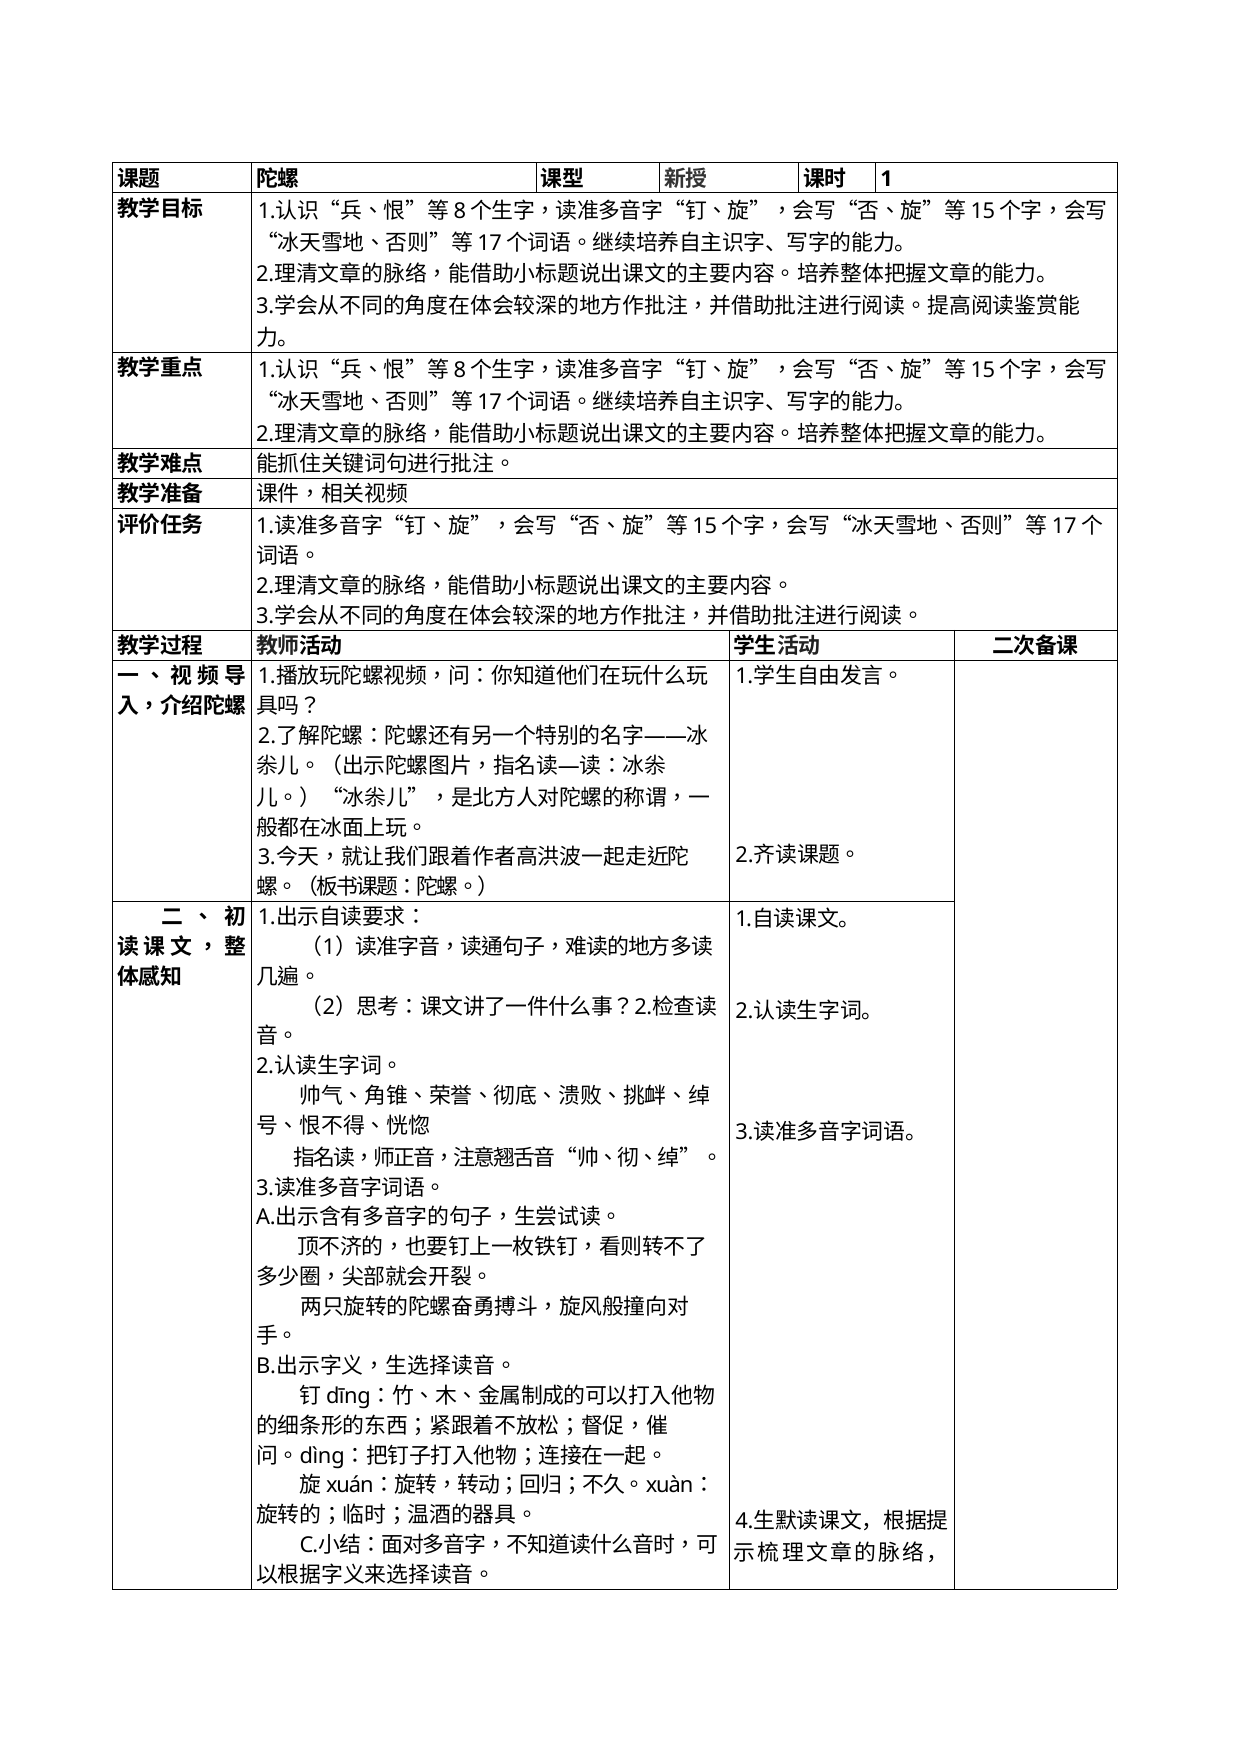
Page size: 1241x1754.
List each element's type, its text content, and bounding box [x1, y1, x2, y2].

table_cell 能抓住关键词句进行批注。 [252, 449, 1117, 478]
table_cell 一、视频导入，介绍陀螺 [113, 661, 251, 901]
table_header 课题 [113, 163, 251, 192]
table_header 课型 [537, 163, 659, 192]
table_cell 1.播放玩陀螺视频，问：你知道他们在玩什么玩具吗？ 2.了解陀螺：陀螺还有另一个特别的名字——冰尜儿。（出示陀螺图片，指名读—读：冰尜儿。）“冰尜儿”，是北方人对陀螺的称谓，一般都在冰面上玩。 3.今天，就让我们跟着作者高洪波一起走近陀螺。（板书课题：陀螺。） [252, 661, 729, 901]
table_cell 教学准备 [113, 479, 251, 508]
table_cell 教学难点 [113, 449, 251, 478]
table_cell 教学过程 [113, 631, 251, 660]
table_cell [955, 661, 1117, 1588]
table_cell 教学目标 [113, 193, 251, 352]
table_cell 二、初读课文，整体感知 [113, 902, 251, 1588]
table_cell 1.认识“兵、恨”等8个生字，读准多音字“钉、旋”，会写“否、旋”等15个字，会写“冰天雪地、否则”等17个词语。继续培养自主识字、写字的能力。 2.理清文章的脉络，能借助小标题说出课文的主要内容。培养整体把握文章的能力。 [252, 353, 1117, 447]
table_cell 1.读准多音字“钉、旋”，会写“否、旋”等15个字，会写“冰天雪地、否则”等17个词语。 2.理清文章的脉络，能借助小标题说出课文的主要内容。 3.学会从不同的角度在体会较深的地方作批注，并借助批注进行阅读。 [252, 509, 1117, 630]
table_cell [730, 902, 954, 1588]
table_cell 1.学生自由发言。 2.齐读课题。 [730, 661, 954, 901]
table_cell 评价任务 [113, 509, 251, 630]
table_cell 二次备课 [955, 631, 1117, 660]
table_header 1 [876, 163, 1117, 192]
table_header 课时 [799, 163, 875, 192]
table_header 新授 [660, 163, 798, 192]
table_cell 学生活动 [730, 631, 954, 660]
table_cell 教师活动 [252, 631, 729, 660]
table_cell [252, 902, 729, 1588]
table_header 陀螺 [252, 163, 536, 192]
table_cell 教学重点 [113, 353, 251, 447]
table_cell 1.认识“兵、恨”等8个生字，读准多音字“钉、旋”，会写“否、旋”等15个字，会写“冰天雪地、否则”等17个词语。继续培养自主识字、写字的能力。 2.理清文章的脉络，能借助小标题说出课文的主要内容。培养整体把握文章的能力。 3.学会从不同的角度在体会较深的地方作批注，并借助批注进行阅读。提高阅读鉴赏能力。 [252, 193, 1117, 352]
table_cell 课件，相关视频 [252, 479, 1117, 508]
